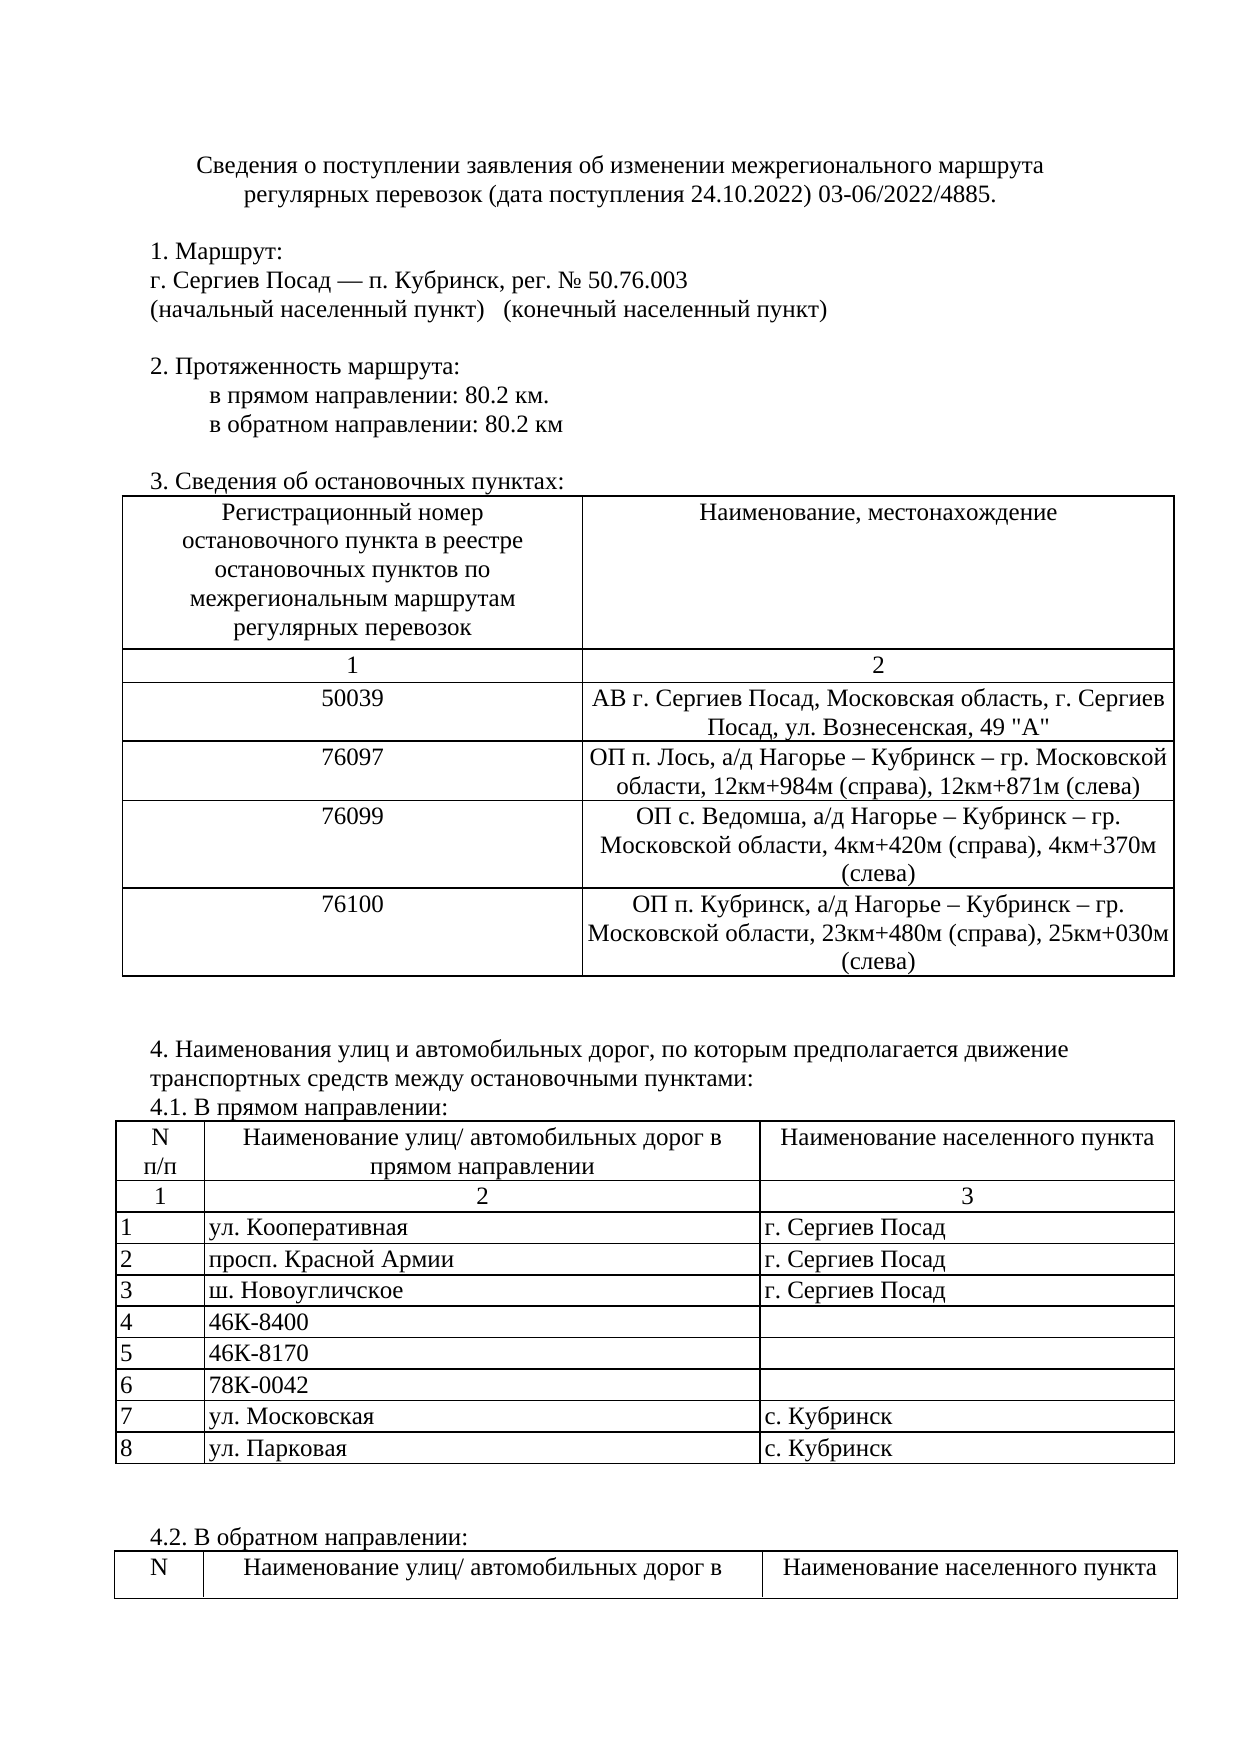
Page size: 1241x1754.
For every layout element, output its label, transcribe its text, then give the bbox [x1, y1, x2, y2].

table_header N п/п [117, 1122, 204, 1179]
table_cell 4 [117, 1307, 204, 1337]
table_header Наименование улиц/ автомобильных дорог в прямом направлении [205, 1122, 759, 1179]
table_header Наименование населенного пункта [761, 1122, 1174, 1179]
table_cell 5 [117, 1338, 204, 1368]
text г. Сергиев Посад — п. Кубринск, рег. № 50.76.003 [150, 265, 1090, 294]
table_cell 76100 [123, 889, 582, 975]
table_cell 2 [205, 1181, 759, 1211]
table_cell ш. Новоугличское [205, 1276, 759, 1305]
table_cell 8 [117, 1433, 204, 1463]
text в прямом направлении: 80.2 км. [150, 380, 1090, 409]
table_cell 76099 [123, 801, 582, 887]
table_cell 46К-8400 [205, 1307, 759, 1337]
text (начальный населенный пункт) (конечный населенный пункт) [150, 294, 1090, 322]
table_cell 1 [123, 650, 582, 681]
table_cell 6 [117, 1370, 204, 1400]
table_cell просп. Красной Армии [205, 1244, 759, 1274]
table_cell 1 [117, 1213, 204, 1242]
text 3. Сведения об остановочных пунктах: [150, 466, 1090, 495]
table_cell 3 [117, 1276, 204, 1305]
text в обратном направлении: 80.2 км [150, 409, 1090, 437]
text 1. Маршрут: [150, 236, 1090, 265]
table_cell 50039 [123, 683, 582, 740]
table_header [204, 1552, 762, 1597]
table_cell 7 [117, 1401, 204, 1431]
text Сведения о поступлении заявления об изменении межрегионального маршрута регулярных перевозок (дата поступления 24.10.2022) 03-06/2022/4885. [150, 150, 1090, 207]
table_cell ул. Московская [205, 1401, 759, 1431]
table_cell г. Сергиев Посад [761, 1276, 1174, 1305]
table_cell [761, 1307, 1174, 1337]
table_cell г. Сергиев Посад [761, 1213, 1174, 1242]
table_cell 1 [117, 1181, 204, 1211]
table_cell с. Кубринск [761, 1433, 1174, 1463]
table_cell ОП п. Кубринск, а/д Нагорье – Кубринск – гр. Московской области, 23км+480м (справа), 25км+030м (слева) [583, 889, 1173, 975]
table_cell 46К-8170 [205, 1338, 759, 1368]
text 4.2. В обратном направлении: [150, 1522, 1090, 1550]
table_cell 2 [117, 1244, 204, 1274]
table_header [763, 1552, 1177, 1597]
table_cell 78К-0042 [205, 1370, 759, 1400]
table_cell 76097 [123, 742, 582, 799]
table_cell 2 [583, 650, 1173, 681]
table_cell г. Сергиев Посад [761, 1244, 1174, 1274]
table_cell ул. Парковая [205, 1433, 759, 1463]
table_header N п/п [115, 1552, 203, 1597]
text 2. Протяженность маршрута: [150, 351, 1090, 380]
table_cell ОП п. Лось, а/д Нагорье – Кубринск – гр. Московской области, 12км+984м (справа), 12км+871м (слева) [583, 742, 1173, 799]
text 4. Наименования улиц и автомобильных дорог, по которым предполагается движение транспортных средств между остановочными пунктами: [150, 1034, 1090, 1092]
table_header Регистрационный номер остановочного пункта в реестре остановочных пунктов по межрегиональным маршрутам регулярных перевозок [123, 497, 582, 648]
table_cell с. Кубринск [761, 1401, 1174, 1431]
text 4.1. В прямом направлении: [150, 1092, 1090, 1120]
table_cell 3 [761, 1181, 1174, 1211]
table_cell [761, 1370, 1174, 1400]
table_cell ул. Кооперативная [205, 1213, 759, 1242]
table_cell [761, 1338, 1174, 1368]
table_header Наименование, местонахождение [583, 497, 1173, 648]
table_cell ОП с. Ведомша, а/д Нагорье – Кубринск – гр. Московской области, 4км+420м (справа), 4км+370м (слева) [583, 801, 1173, 887]
table_cell АВ г. Сергиев Посад, Московская область, г. Сергиев Посад, ул. Вознесенская, 49 "А" [583, 683, 1173, 740]
